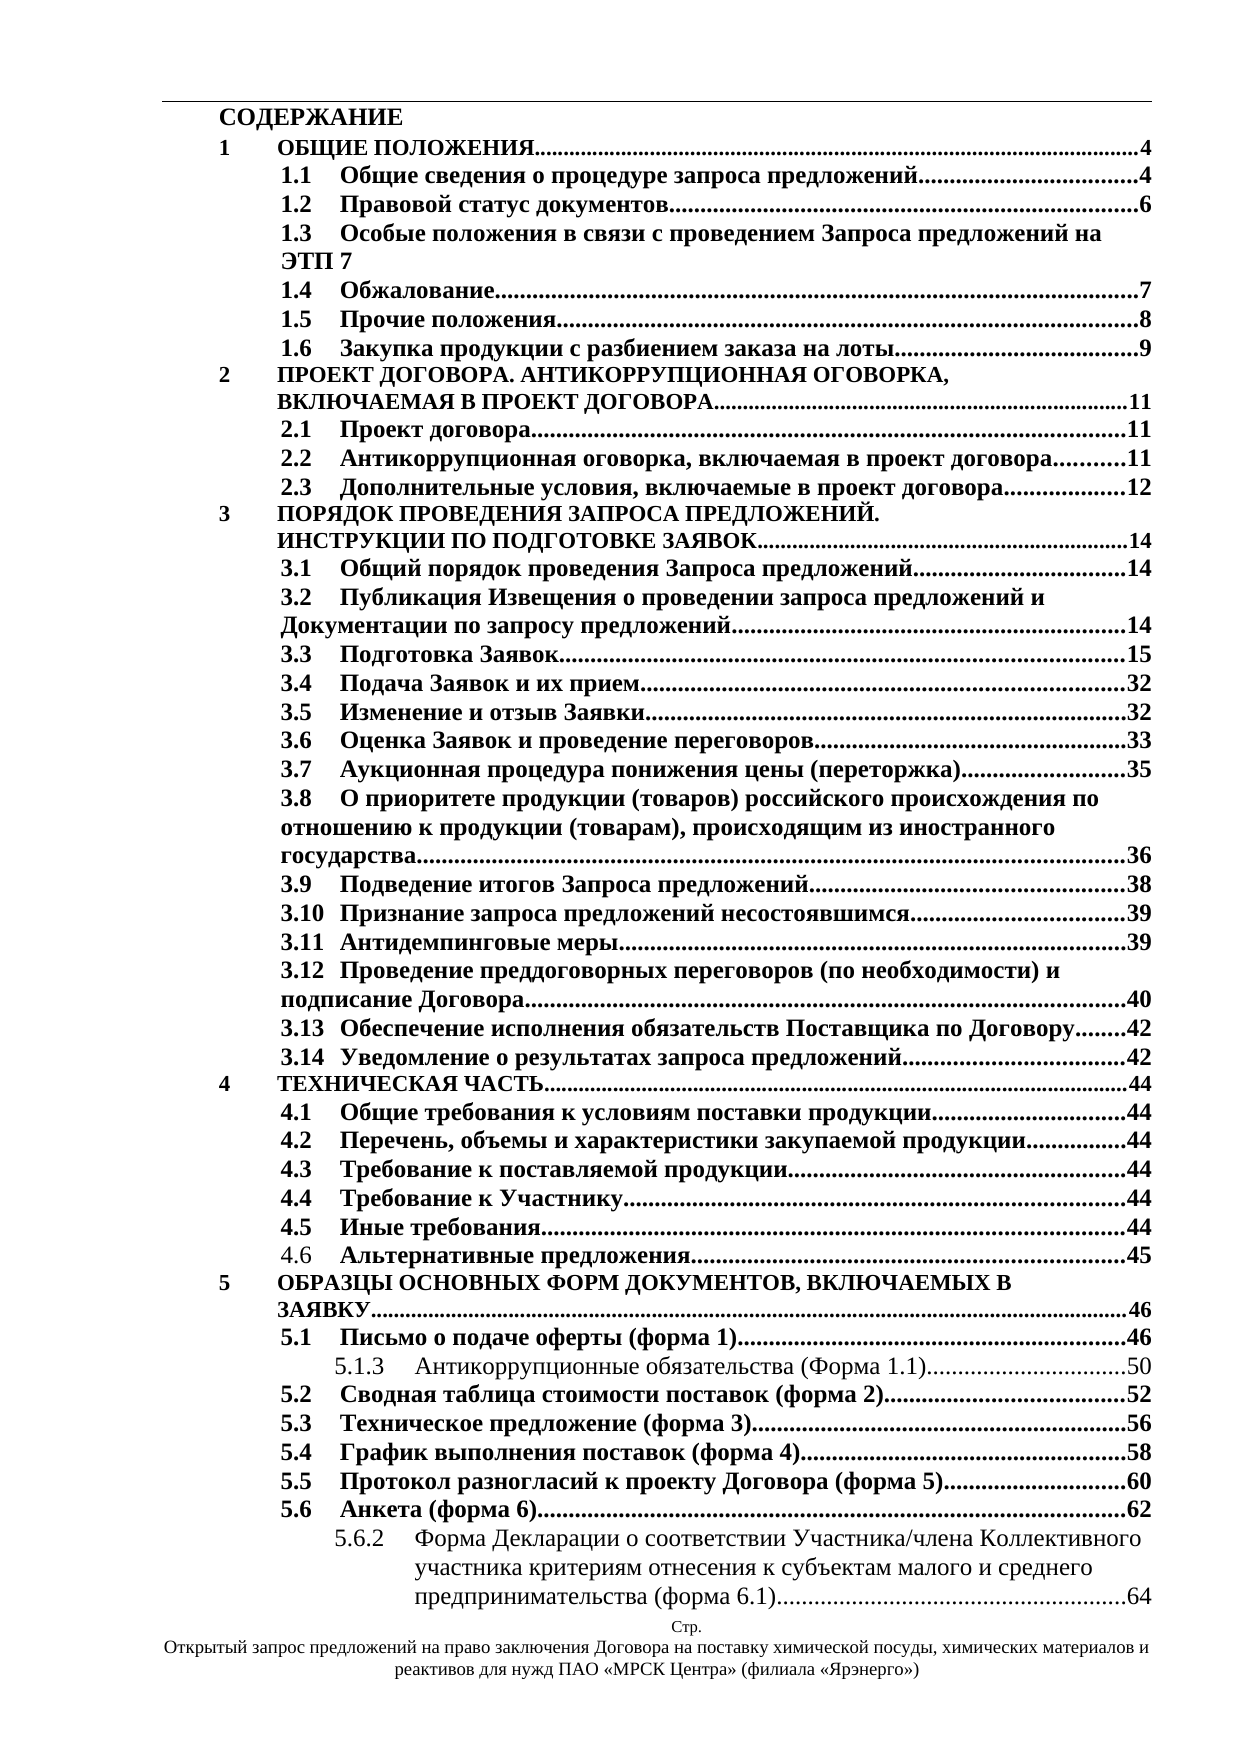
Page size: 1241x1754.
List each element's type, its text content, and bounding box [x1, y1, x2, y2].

text 1.6 Закупка продукции с разбиением заказа на лоты 9 [280, 333, 1133, 361]
text 1 Общие положения 4 [218, 134, 1033, 160]
text 3.1 Общий порядок проведения Запроса предложений 14 [280, 553, 1133, 582]
text 5.1.3 Антикоррупционные обязательства (Форма 1.1). 50 [334, 1351, 1144, 1379]
text 3.14 Уведомление о результатах запроса предложений 42 [280, 1042, 1133, 1071]
text 4.4 Требование к Участнику. 44 [280, 1183, 1133, 1212]
text 5.1 Письмо о подаче оферты (форма 1) 46 [280, 1322, 1133, 1351]
text 4.6 Альтернативные предложения 45 [280, 1241, 1133, 1269]
text 3.7 Аукционная процедура понижения цены (переторжка) 35 [280, 754, 1133, 783]
text 4.3 Требование к поставляемой продукции 44 [280, 1154, 1133, 1183]
text 1.3 Особые положения в связи с проведением Запроса предложений на ЭТП 7 [280, 218, 1133, 275]
text 5 Образцы основных форм документов, включаемых в Заявку 46 [218, 1269, 1033, 1322]
text 3 Порядок проведения Запроса предложений. Инструкции по подготовке Заявок 14 [218, 500, 1033, 553]
text 5.5 Протокол разногласий к проекту Договора (форма 5) 60 [280, 1466, 1133, 1494]
text 4.5 Иные требования 44 [280, 1212, 1133, 1241]
text 3.8 О приоритете продукции (товаров) российского происхождения по отношению к продукции (товарам), происходящим из иностранного государства 36 [280, 783, 1133, 869]
text 3.6 Оценка Заявок и проведение переговоров 33 [280, 726, 1133, 754]
text 3.10 Признание запроса предложений несостоявшимся 39 [280, 898, 1133, 927]
text 3.11 Антидемпинговые меры 39 [280, 927, 1133, 956]
text 3.2 Публикация Извещения о проведении запроса предложений и Документации по запросу предложений 14 [280, 582, 1133, 639]
text 3.12 Проведение преддоговорных переговоров (по необходимости) и подписание Договора 40 [280, 956, 1133, 1013]
text 2.1 Проект договора 11 [280, 414, 1133, 443]
text 4 Техническая часть 44 [218, 1071, 1033, 1097]
text 3.5 Изменение и отзыв Заявки 32 [280, 697, 1133, 726]
text 5.4 График выполнения поставок (форма 4) 58 [280, 1437, 1133, 1466]
text 1.4 Обжалование 7 [280, 275, 1133, 304]
text 2 Проект Договора. Антикоррупционная оговорка, включаемая в проект договора 11 [218, 361, 1033, 414]
text 1.1 Общие сведения о процедуре запроса предложений 4 [280, 160, 1133, 189]
text СОДЕРЖАНИЕ [218, 102, 938, 131]
text 3.3 Подготовка Заявок 15 [280, 639, 1133, 668]
text 1.5 Прочие положения 8 [280, 304, 1133, 333]
text 3.13 Обеспечение исполнения обязательств Поставщика по Договору 42 [280, 1013, 1133, 1042]
text 5.3 Техническое предложение (форма 3) 56 [280, 1408, 1133, 1437]
text 2.3 Дополнительные условия, включаемые в проект договора 12 [280, 472, 1133, 500]
text 1.2 Правовой статус документов 6 [280, 189, 1133, 218]
text 5.2 Сводная таблица стоимости поставок (форма 2) 52 [280, 1379, 1133, 1408]
text 2.2 Антикоррупционная оговорка, включаемая в проект договора 11 [280, 443, 1133, 472]
text 3.4 Подача Заявок и их прием 32 [280, 668, 1133, 697]
text 5.6.2 Форма Декларации о соответствии Участника/члена Коллективного участника критериям отнесения к субъектам малого и среднего предпринимательства (форма 6.1) 64 [334, 1523, 1144, 1609]
text 5.6 Анкета (форма 6) 62 [280, 1494, 1133, 1523]
text 3.9 Подведение итогов Запроса предложений 38 [280, 869, 1133, 898]
text 4.2 Перечень, объемы и характеристики закупаемой продукции 44 [280, 1126, 1133, 1154]
text 4.1 Общие требования к условиям поставки продукции 44 [280, 1097, 1133, 1126]
